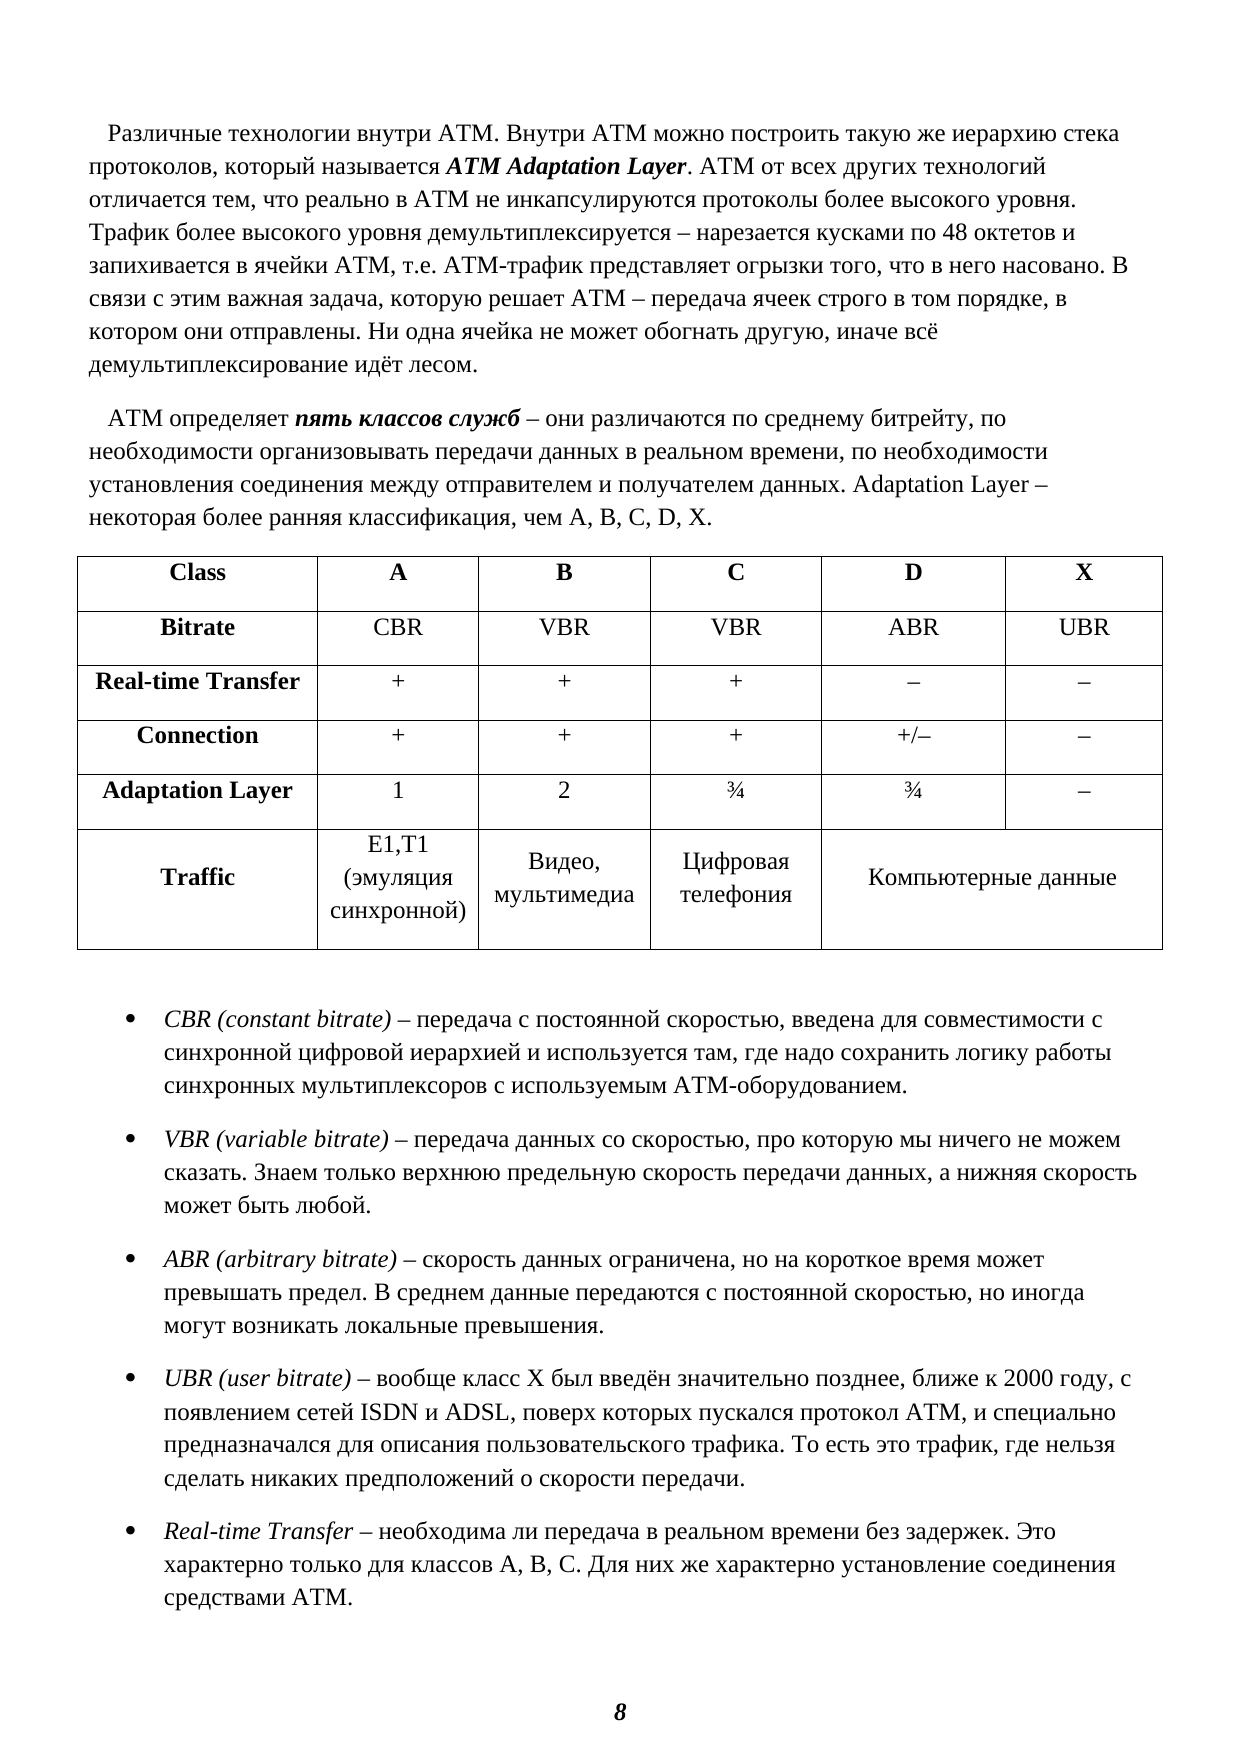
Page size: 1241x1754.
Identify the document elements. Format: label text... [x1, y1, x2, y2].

table_cell Adaptation Layer [78, 775, 317, 828]
table_cell UBR [1006, 612, 1162, 665]
table_header B [479, 557, 650, 611]
table_cell ¾ [651, 775, 821, 828]
list UBR (user bitrate) – вообще класс X был введён значительно позднее, ближе к 2000 году, с появлением сетей ISDN и ADSL, поверх которых пускался протокол ATM, и специально предназначался для описания пользовательского трафика. То есть это трафик, где нельзя сделать никаких предположений о скорости передачи. [126, 1363, 1152, 1491]
table_cell Цифровая телефония [651, 830, 821, 949]
table_cell + [479, 666, 650, 719]
text Различные технологии внутри ATM. Внутри ATM можно построить такую же иерархию стека протоколов, который называется ATM Adaptation Layer. ATM от всех других технологий отличается тем, что реально в ATM не инкапсулируются протоколы более высокого уровня. Трафик более высокого уровня демультиплексируется – нарезается кусками по 48 октетов и запихивается в ячейки ATM, т.е. ATM-трафик представляет огрызки того, что в него насовано. В связи с этим важная задача, которую решает ATM – передача ячеек строго в том порядке, в котором они отправлены. Ни одна ячейка не может обогнать другую, иначе всё демультиплексирование идёт лесом. [89, 118, 1152, 378]
table_cell CBR [318, 612, 478, 665]
table_cell VBR [651, 612, 821, 665]
list VBR (variable bitrate) – передача данных со скоростью, про которую мы ничего не можем сказать. Знаем только верхнюю предельную скорость передачи данных, а нижняя скорость может быть любой. [126, 1124, 1152, 1218]
table_header A [318, 557, 478, 611]
list ABR (arbitrary bitrate) – скорость данных ограничена, но на короткое время может превышать предел. В среднем данные передаются с постоянной скоростью, но иногда могут возникать локальные превышения. [126, 1244, 1152, 1338]
table_cell Компьютерные данные [822, 830, 1162, 949]
table_cell Bitrate [78, 612, 317, 665]
table_cell – [822, 666, 1005, 719]
table_cell + [651, 721, 821, 774]
table_cell – [1006, 721, 1162, 774]
table_cell + [318, 666, 478, 719]
table_header D [822, 557, 1005, 611]
table_cell + [318, 721, 478, 774]
table_header X [1006, 557, 1162, 611]
list CBR (constant bitrate) – передача с постоянной скоростью, введена для совместимости с синхронной цифровой иерархией и используется там, где надо сохранить логику работы синхронных мультиплексоров с используемым ATM-оборудованием. [126, 1004, 1152, 1099]
table_cell 2 [479, 775, 650, 828]
table_cell + [479, 721, 650, 774]
table_header C [651, 557, 821, 611]
table_cell Real-time Transfer [78, 666, 317, 719]
table_cell + [651, 666, 821, 719]
table_cell – [1006, 775, 1162, 828]
table_cell +/– [822, 721, 1005, 774]
table_cell ¾ [822, 775, 1005, 828]
text ATM определяет пять классов служб – они различаются по среднему битрейту, по необходимости организовывать передачи данных в реальном времени, по необходимости установления соединения между отправителем и получателем данных. Adaptation Layer – некоторая более ранняя классификация, чем A, B, C, D, X. [89, 403, 1152, 531]
table_cell – [1006, 666, 1162, 719]
table_cell VBR [479, 612, 650, 665]
list Real-time Transfer – необходима ли передача в реальном времени без задержек. Это характерно только для классов A, B, C. Для них же характерно установление соединения средствами ATM. [126, 1516, 1152, 1611]
table_header Class [78, 557, 317, 611]
table_cell Connection [78, 721, 317, 774]
table_cell E1,T1 (эмуляция синхронной) [318, 830, 478, 949]
table_cell 1 [318, 775, 478, 828]
table_cell ABR [822, 612, 1005, 665]
table_cell Traffic [78, 830, 317, 949]
table_cell Видео, мультимедиа [479, 830, 650, 949]
